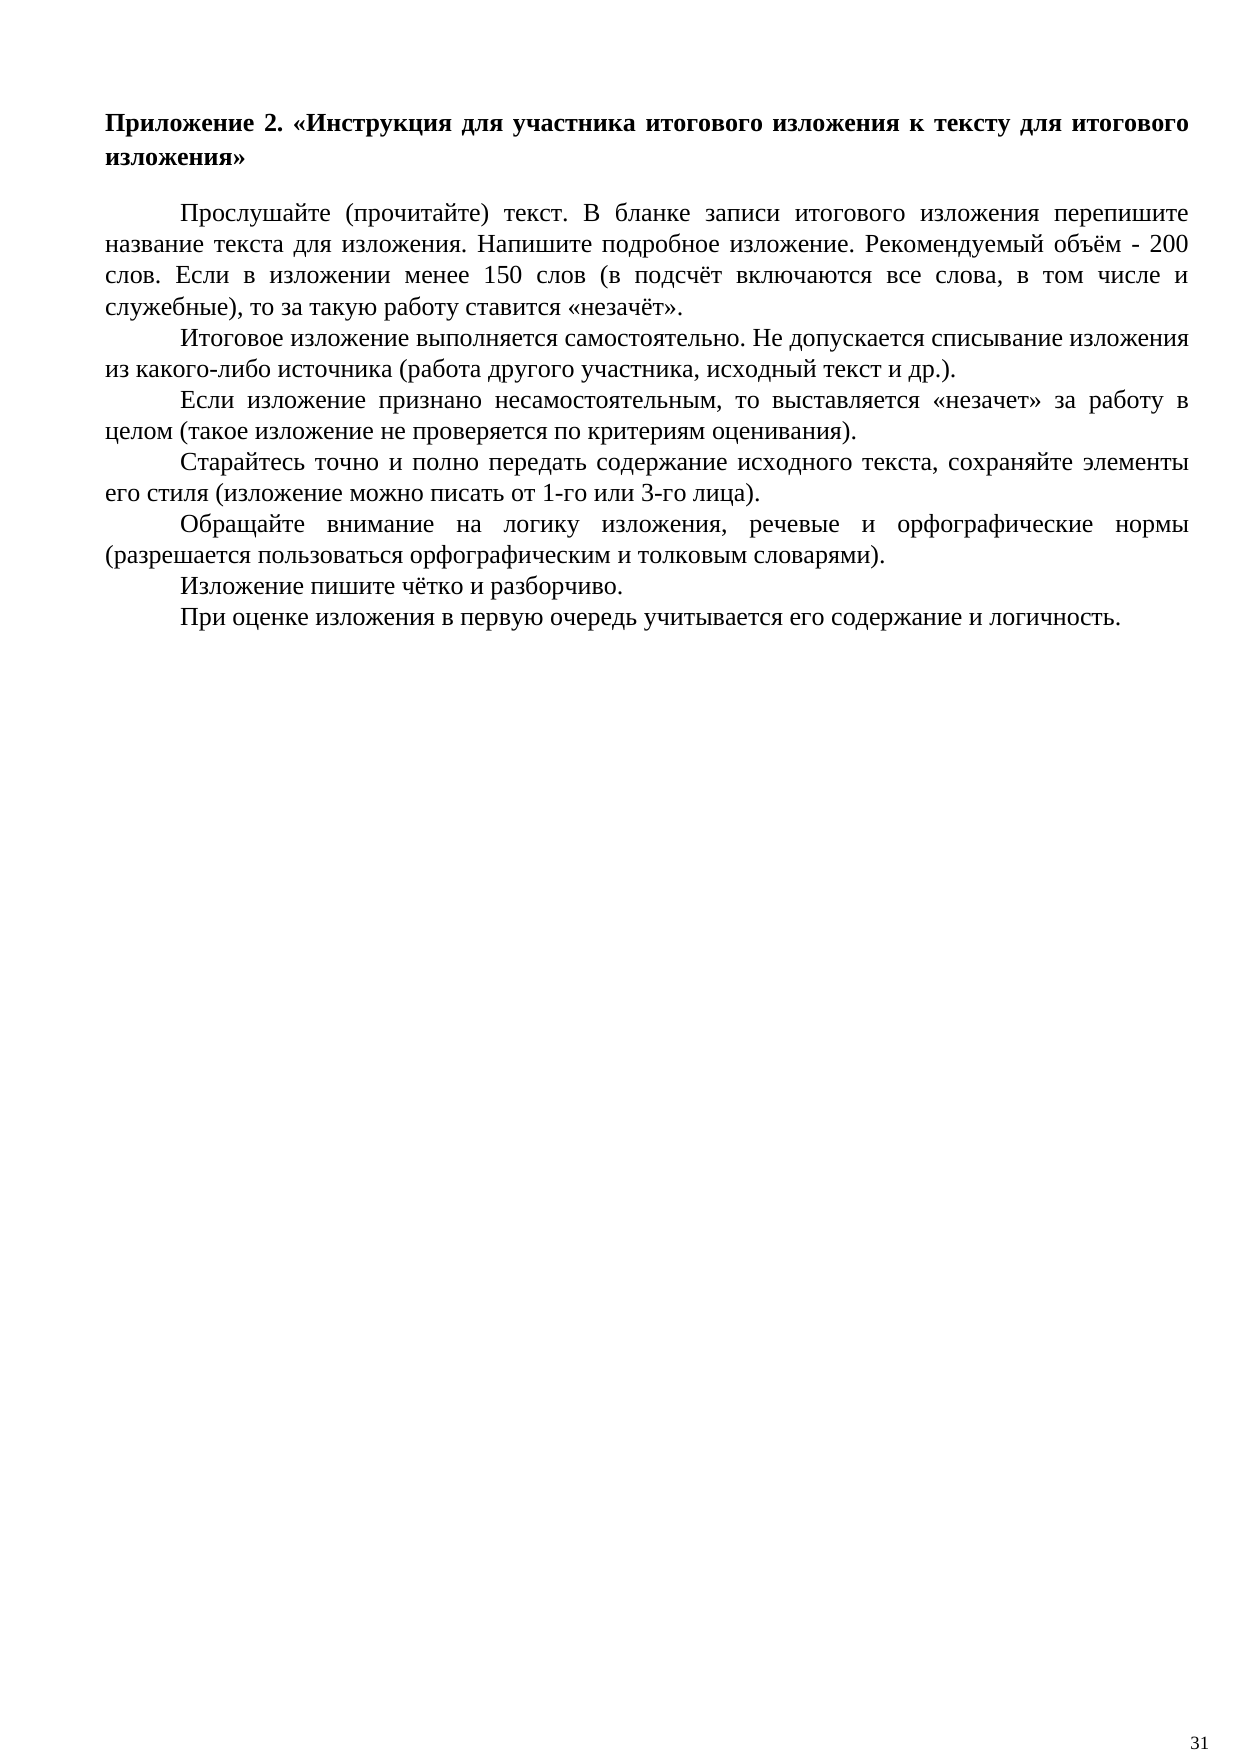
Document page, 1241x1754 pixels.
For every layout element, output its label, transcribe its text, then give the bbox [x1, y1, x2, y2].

text Приложение 2. «Инструкция для участника итогового изложения к тексту для итогового изложения» [105, 104, 1190, 172]
text Итоговое изложение выполняется самостоятельно. Не допускается списывание изложения из какого-либо источника (работа другого участника, исходный текст и др.). [105, 321, 1190, 383]
text Изложение пишите чётко и разборчиво. [105, 569, 1192, 601]
text Прослушайте (прочитайте) текст. В бланке записи итогового изложения перепишите название текста для изложения. Напишите подробное изложение. Рекомендуемый объём - 200 слов. Если в изложении менее 150 слов (в подсчёт включаются все слова, в том числе и служебные), то за такую работу ставится «незачёт». [105, 197, 1190, 321]
text При оценке изложения в первую очередь учитывается его содержание и логичность. [105, 601, 1192, 632]
text Старайтесь точно и полно передать содержание исходного текста, сохраняйте элементы его стиля (изложение можно писать от 1-го или 3-го лица). [105, 445, 1190, 507]
text Обращайте внимание на логику изложения, речевые и орфографические нормы (разрешается пользоваться орфографическим и толковым словарями). [105, 507, 1190, 569]
text Если изложение признано несамостоятельным, то выставляется «незачет» за работу в целом (такое изложение не проверяется по критериям оценивания). [105, 383, 1190, 445]
